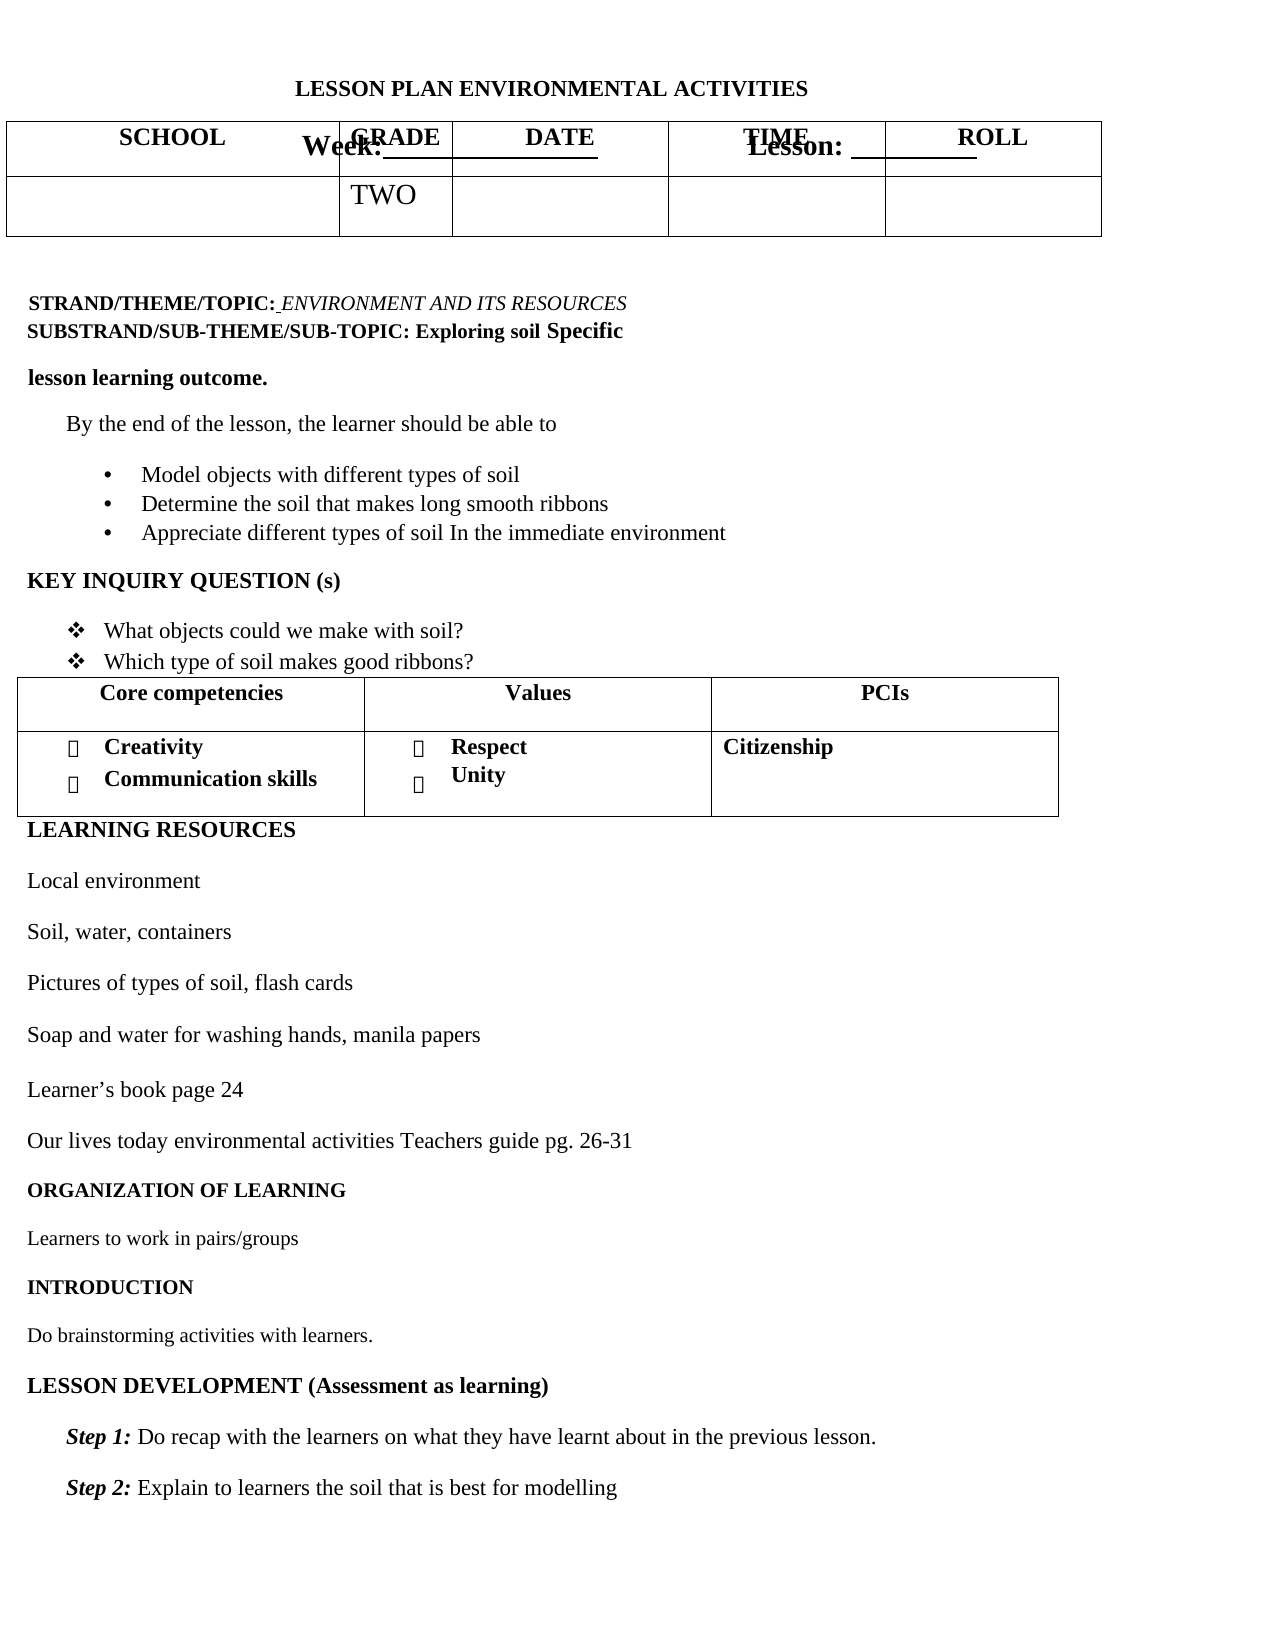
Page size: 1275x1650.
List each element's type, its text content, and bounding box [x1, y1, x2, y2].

list Determine the soil that makes long smooth ribbons [103, 490, 1086, 516]
text KEY INQUIRY QUESTION (s) [27, 567, 1086, 593]
text LEARNING RESOURCES [27, 817, 1086, 843]
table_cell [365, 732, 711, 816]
text Pictures of types of soil, flash cards [27, 969, 1086, 996]
text Soil, water, containers [27, 918, 1086, 945]
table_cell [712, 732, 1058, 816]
text By the end of the lesson, the learner should be able to [66, 409, 1086, 436]
text Our lives today environmental activities Teachers guide pg. 26-31 [27, 1127, 1086, 1153]
text Do brainstorming activities with learners. [27, 1323, 1086, 1347]
text Soap and water for washing hands, manila papers [27, 1021, 1086, 1047]
text INTRODUCTION [27, 1275, 722, 1299]
list Model objects with different types of soil [103, 461, 1086, 487]
text Step 1: Do recap with the learners on what they have learnt about in the previous lesson. [66, 1423, 1086, 1449]
list Appreciate different types of soil In the immediate environment [103, 519, 1086, 545]
text LESSON DEVELOPMENT (Assessment as learning) [27, 1372, 1086, 1398]
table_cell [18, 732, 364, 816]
text ORGANIZATION OF LEARNING [27, 1178, 722, 1202]
text Local environment [27, 867, 1086, 893]
text SUBSTRAND/SUB-THEME/SUB-TOPIC: Exploring soil Specific lesson learning outcome. [27, 317, 623, 390]
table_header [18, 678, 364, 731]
list Which type of soil makes good ribbons? [66, 648, 1086, 674]
text Learner’s book page 24 [27, 1076, 1086, 1102]
list What objects could we make with soil? [66, 617, 1086, 644]
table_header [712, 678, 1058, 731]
text Step 2: Explain to learners the soil that is best for modelling [66, 1474, 1086, 1500]
text Learners to work in pairs/groups [27, 1226, 1086, 1250]
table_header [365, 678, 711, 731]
